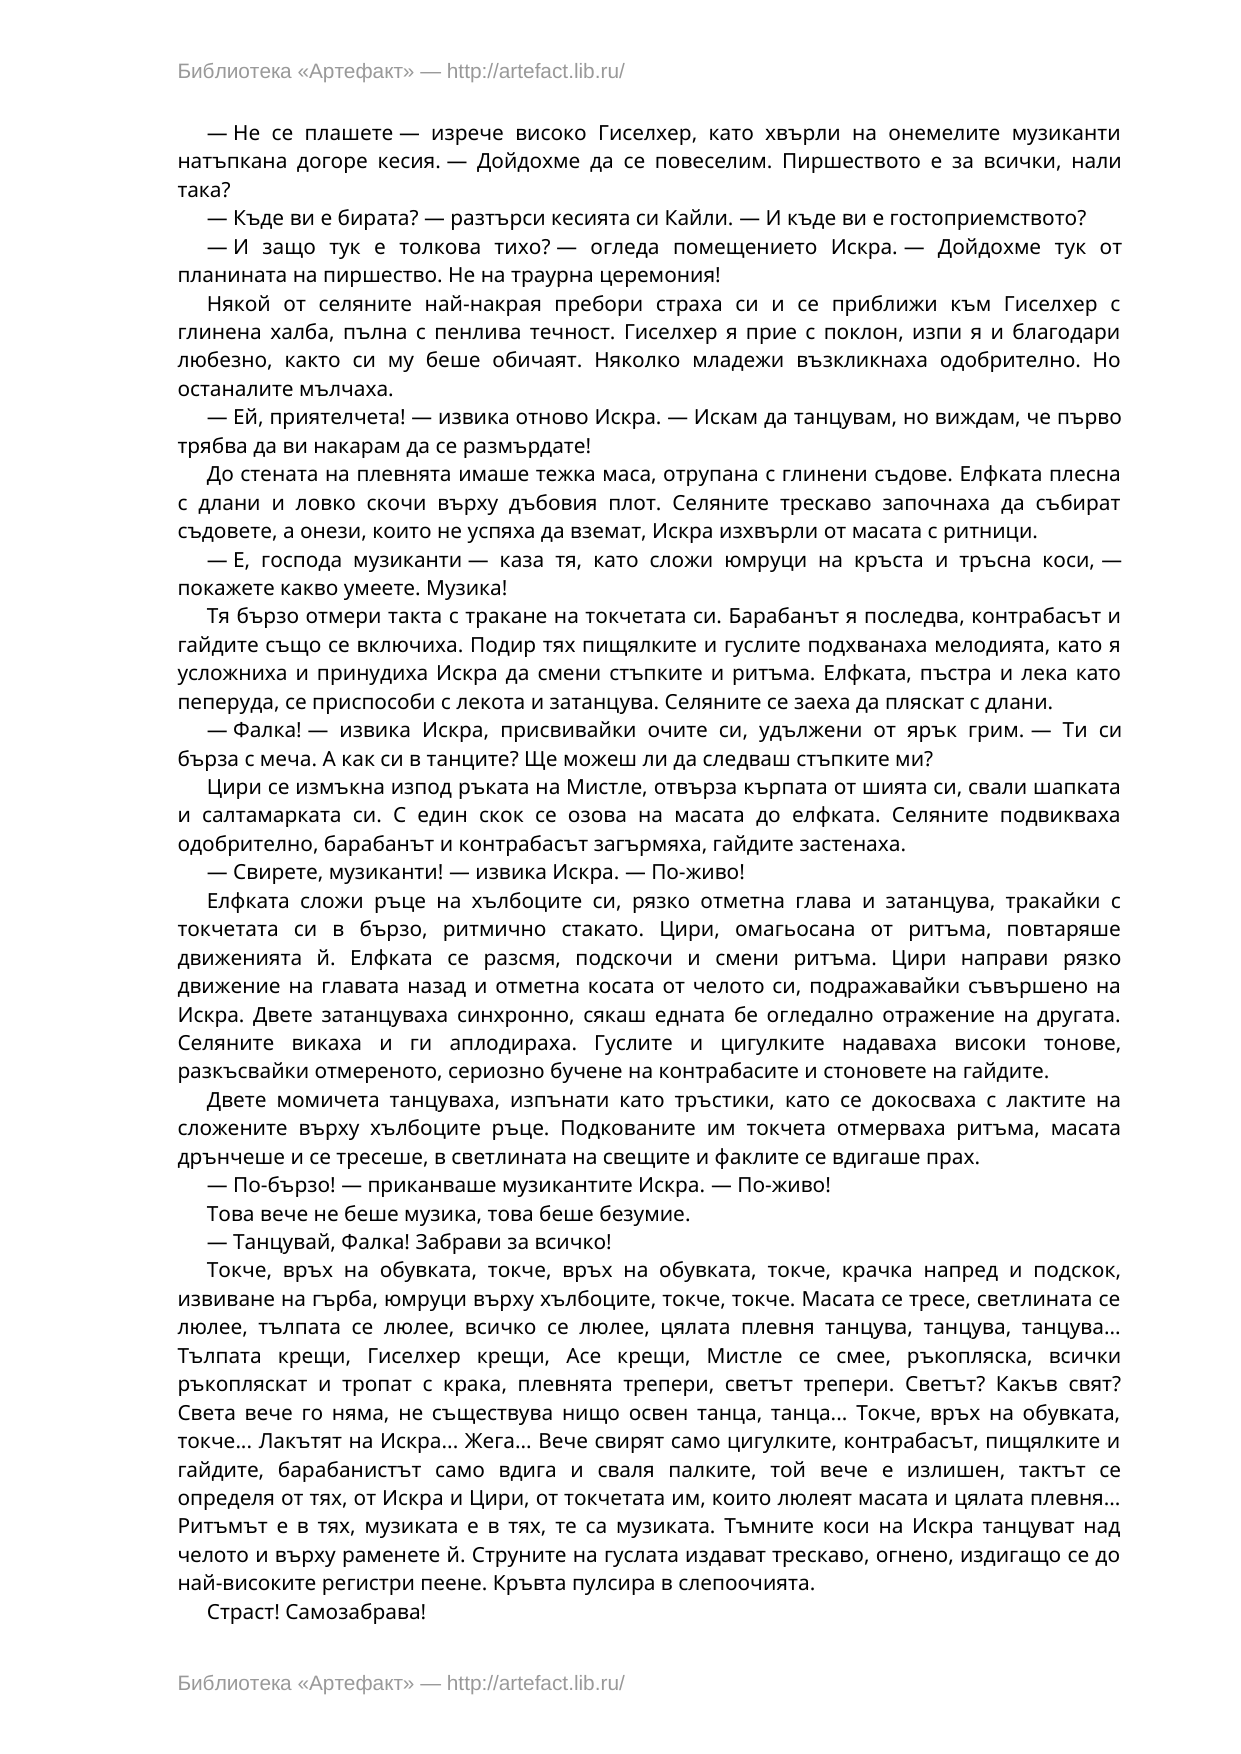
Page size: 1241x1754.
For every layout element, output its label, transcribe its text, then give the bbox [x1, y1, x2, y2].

text — Къде ви е бирата? — разтърси кесията си Кайли. — И къде ви е гостоприемството? [177, 203, 1122, 232]
text Елфката сложи ръце на хълбоците си, рязко отметна глава и затанцува, тракайки с токчетата си в бързо, ритмично стакато. Цири, омагьосана от ритъма, повтаряше движенията й. Елфката се разсмя, подскочи и смени ритъма. Цири направи рязко движение на главата назад и отметна косата от челото си, подражавайки съвършено на Искра. Двете затанцуваха синхронно, сякаш едната бе огледално отражение на другата. Селяните викаха и ги аплодираха. Гуслите и цигулките надаваха високи тонове, разкъсвайки отмереното, сериозно бучене на контрабасите и стоновете на гайдите. [177, 886, 1122, 1085]
text Цири се измъкна изпод ръката на Мистле, отвърза кърпата от шията си, свали шапката и салтамарката си. С един скок се озова на масата до елфката. Селяните подвикваха одобрително, барабанът и контрабасът загърмяха, гайдите застенаха. [177, 772, 1122, 857]
text Това вече не беше музика, това беше безумие. [177, 1199, 1122, 1227]
text Двете момичета танцуваха, изпънати като тръстики, като се докосваха с лактите на сложените върху хълбоците ръце. Подкованите им токчета отмерваха ритъма, масата дрънчеше и се тресеше, в светлината на свещите и факлите се вдигаше прах. [177, 1085, 1122, 1170]
text — Свирете, музиканти! — извика Искра. — По-живо! [177, 857, 1122, 886]
text — Не се плашете — изрече високо Гиселхер, като хвърли на онемелите музиканти натъпкана догоре кесия. — Дойдохме да се повеселим. Пиршеството е за всички, нали така? [177, 118, 1122, 203]
text Тя бързо отмери такта с тракане на токчетата си. Барабанът я последва, контрабасът и гайдите също се включиха. Подир тях пищялките и гуслите подхванаха мелодията, като я усложниха и принудиха Искра да смени стъпките и ритъма. Елфката, пъстра и лека като пеперуда, се приспособи с лекота и затанцува. Селяните се заеха да пляскат с длани. [177, 602, 1122, 715]
text — И защо тук е толкова тихо? — огледа помещението Искра. — Дойдохме тук от планината на пиршество. Не на траурна церемония! [177, 232, 1122, 289]
text Токче, връх на обувката, токче, връх на обувката, токче, крачка напред и подскок, извиване на гърба, юмруци върху хълбоците, токче, токче. Масата се тресе, светлината се люлее, тълпата се люлее, всичко се люлее, цялата плевня танцува, танцува, танцува... Тълпата крещи, Гиселхер крещи, Асе крещи, Мистле се смее, ръкопляска, всички ръкопляскат и тропат с крака, плевнята трепери, светът трепери. Светът? Какъв свят? Света вече го няма, не съществува нищо освен танца, танца... Токче, връх на обувката, токче... Лакътят на Искра... Жега... Вече свирят само цигулките, контрабасът, пищялките и гайдите, барабанистът само вдига и сваля палките, той вече е излишен, тактът се определя от тях, от Искра и Цири, от токчетата им, които люлеят масата и цялата плевня... Ритъмът е в тях, музиката е в тях, те са музиката. Тъмните коси на Искра танцуват над челото и върху раменете й. Струните на гуслата издават трескаво, огнено, издигащо се до най-високите регистри пеене. Кръвта пулсира в слепоочията. [177, 1256, 1122, 1597]
text — Е, господа музиканти — каза тя, като сложи юмруци на кръста и тръсна коси, — покажете какво умеете. Музика! [177, 545, 1122, 602]
text До стената на плевнята имаше тежка маса, отрупана с глинени съдове. Елфката плесна с длани и ловко скочи върху дъбовия плот. Селяните трескаво започнаха да събират съдовете, а онези, които не успяха да вземат, Искра изхвърли от масата с ритници. [177, 459, 1122, 545]
text — Ей, приятелчета! — извика отново Искра. — Искам да танцувам, но виждам, че първо трябва да ви накарам да се размърдате! [177, 402, 1122, 459]
text — По-бързо! — приканваше музикантите Искра. — По-живо! [177, 1170, 1122, 1199]
text — Фалка! — извика Искра, присвивайки очите си, удължени от ярък грим. — Ти си бърза с меча. А как си в танците? Ще можеш ли да следваш стъпките ми? [177, 715, 1122, 772]
text Страст! Самозабрава! [177, 1597, 1122, 1625]
text Някой от селяните най-накрая пребори страха си и се приближи към Гиселхер с глинена халба, пълна с пенлива течност. Гиселхер я прие с поклон, изпи я и благодари любезно, както си му беше обичаят. Няколко младежи възкликнаха одобрително. Но останалите мълчаха. [177, 289, 1122, 402]
text — Танцувай, Фалка! Забрави за всичко! [177, 1227, 1122, 1256]
